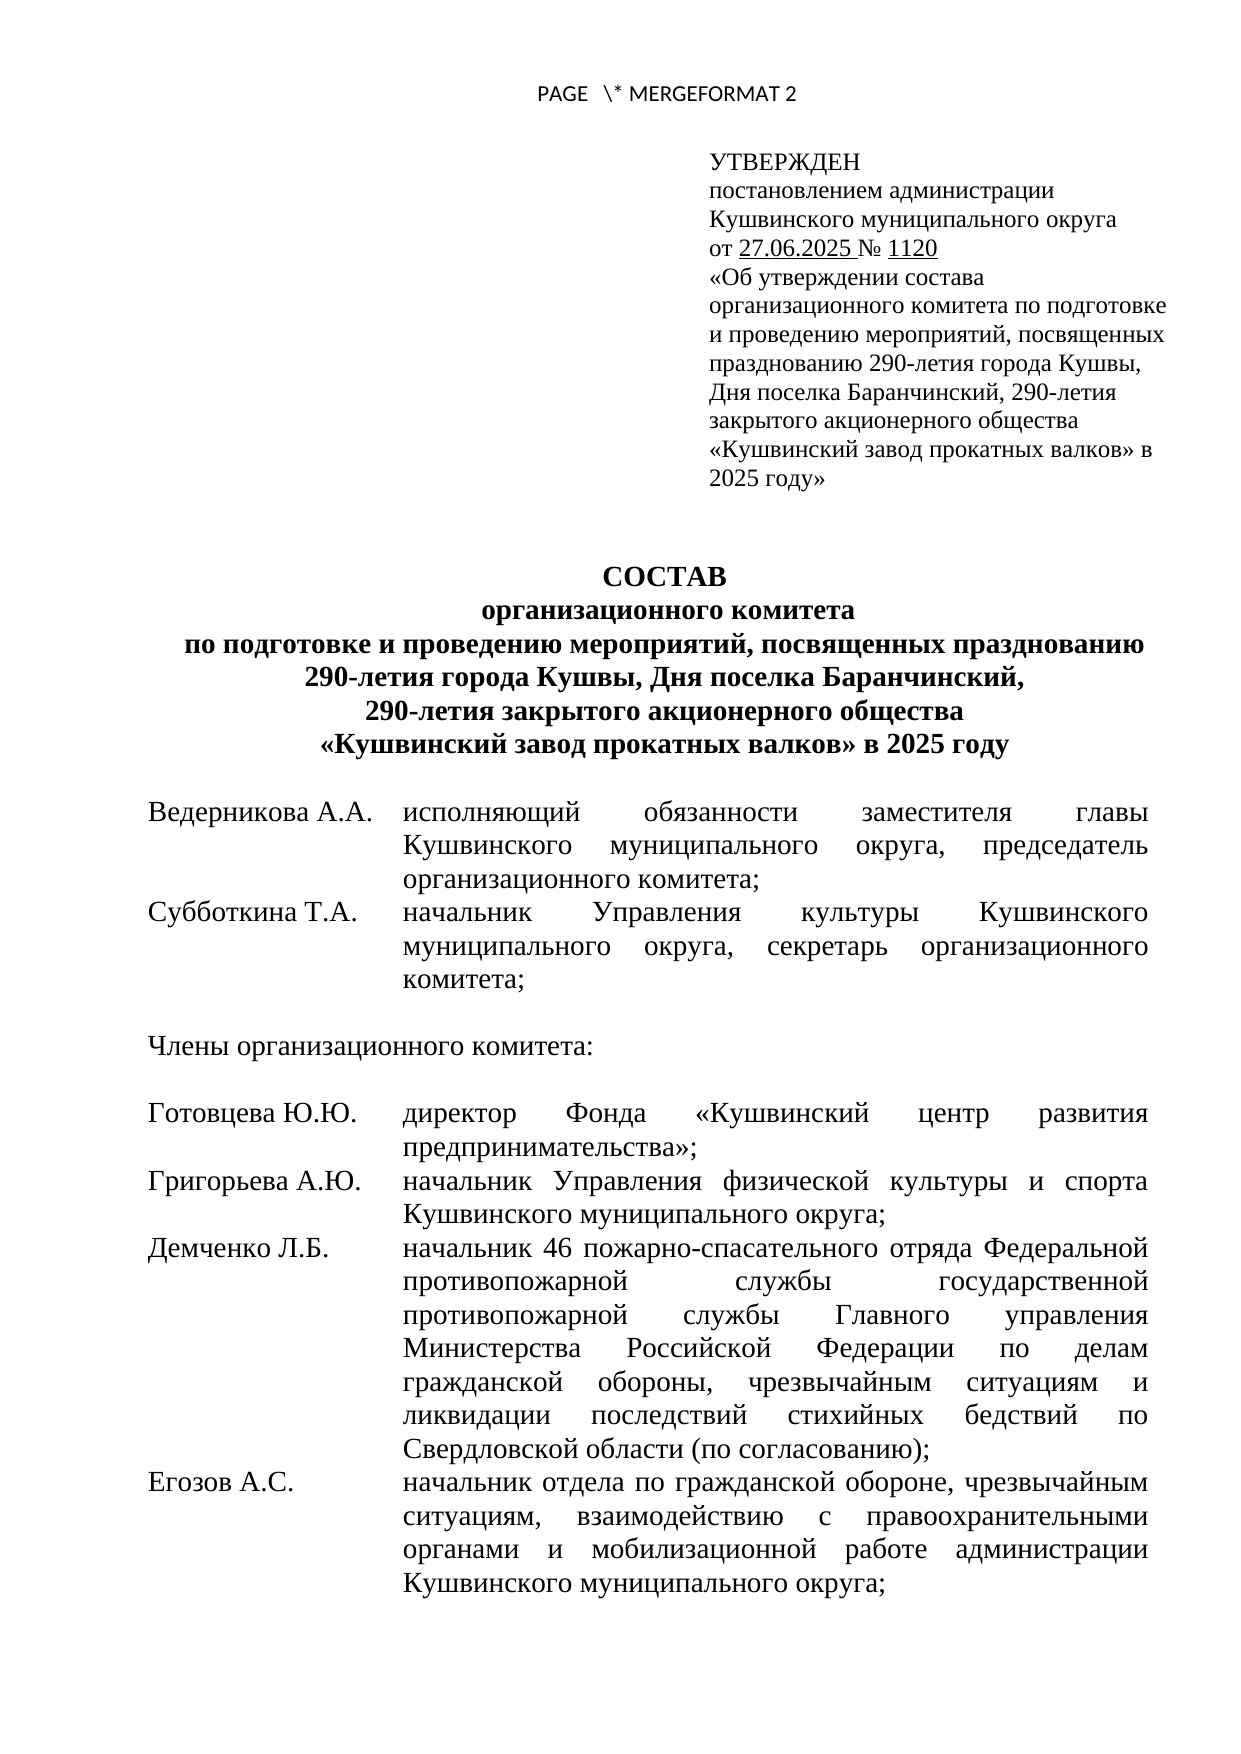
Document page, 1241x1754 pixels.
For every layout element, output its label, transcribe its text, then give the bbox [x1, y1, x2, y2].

text УТВЕРЖДЕН [709, 147, 1181, 176]
table_cell Члены организационного комитета: [136, 1029, 1160, 1096]
text 290-летия города Кушвы, Дня поселка Баранчинский, [148, 659, 1181, 693]
text постановлением администрации [709, 176, 1181, 204]
text от 27.06.2025 № 1120 [709, 233, 1181, 262]
text 290-летия закрытого акционерного общества «Кушвинский завод прокатных валков» в 2025 году [148, 693, 1181, 760]
table_cell Субботкина Т.А. [136, 894, 391, 1028]
table_header исполняющий обязанности заместителя главы Кушвинского муниципального округа, председатель организационного комитета; [391, 794, 1160, 894]
table_cell начальник Управления культуры Кушвинского муниципального округа, секретарь организационного комитета; [391, 894, 1160, 1028]
text Кушвинского муниципального округа [709, 204, 1181, 233]
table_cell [136, 1096, 391, 1632]
text по подготовке и проведению мероприятий, посвященных празднованию [148, 626, 1181, 659]
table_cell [391, 1096, 1160, 1632]
table_header Ведерникова А.А. [136, 794, 391, 894]
text «Об утверждении состава организационного комитета по подготовке и проведению мероприятий, посвященных празднованию 290-летия города Кушвы, Дня поселка Баранчинский, 290-летия закрытого акционерного общества «Кушвинский завод прокатных валков» в 2025 году» [709, 262, 1181, 492]
text СОСТАВ [148, 559, 1181, 592]
text организационного комитета [148, 592, 1181, 626]
